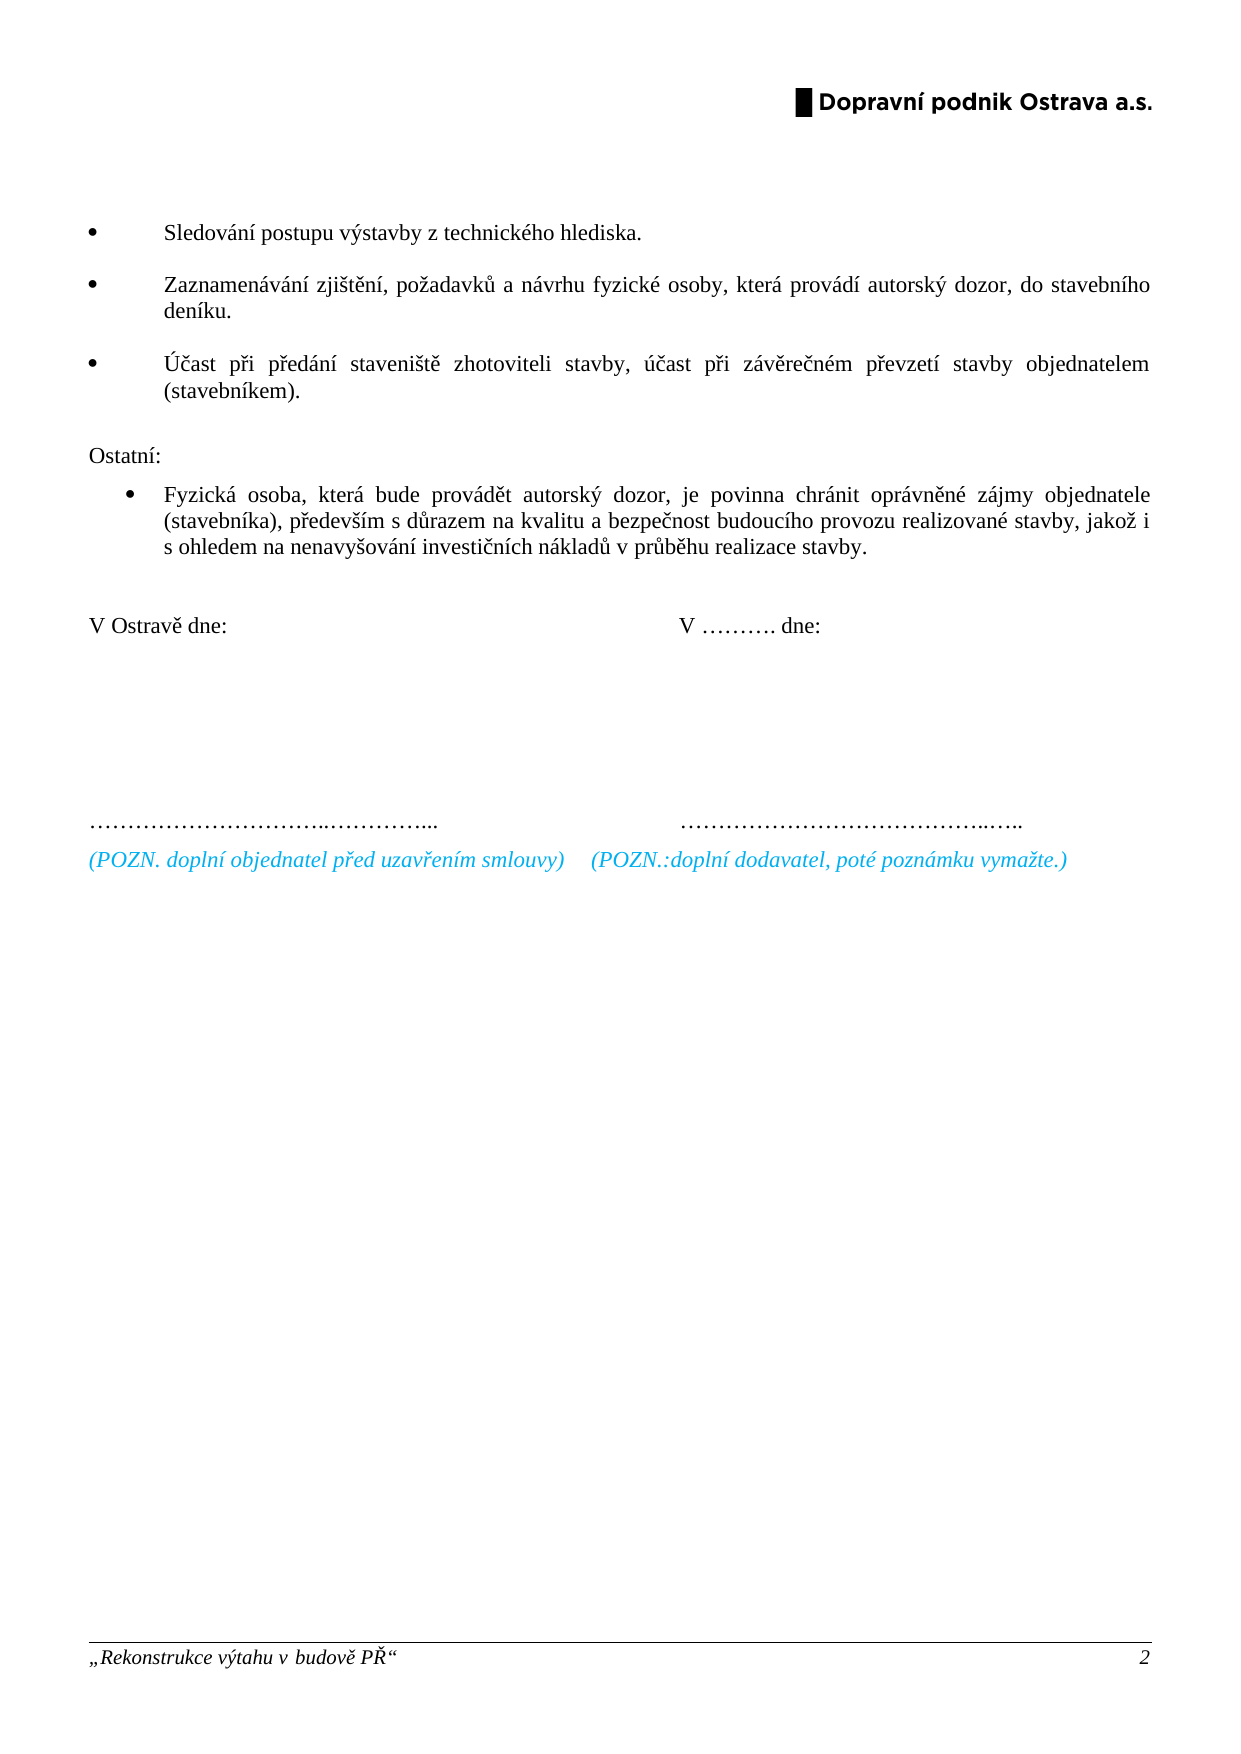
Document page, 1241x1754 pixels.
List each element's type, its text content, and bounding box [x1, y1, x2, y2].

list Účast při předání staveniště zhotoviteli stavby, účast při závěrečném převzetí stavby objednatelem (stavebníkem). [89, 350, 1152, 403]
list Sledování postupu výstavby z technického hlediska. [89, 218, 1152, 245]
text Ostatní: [89, 442, 1152, 468]
list Fyzická osoba, která bude provádět autorský dozor, je povinna chránit oprávněné zájmy objednatele (stavebníka), především s důrazem na kvalitu a bezpečnost budoucího provozu realizované stavby, jakož i s ohledem na nenavyšování investičních nákladů v průběhu realizace stavby. [126, 481, 1152, 560]
text (POZN. doplní objednatel před uzavřením smlouvy) (POZN.:doplní dodavatel, poté poznámku vymažte.) [89, 846, 1152, 872]
text V Ostravě dne: V ………. dne: [89, 612, 1152, 639]
text …………………………..…………... …………………………………..….. [89, 807, 1152, 833]
list Zaznamenávání zjištění, požadavků a návrhu fyzické osoby, která provádí autorský dozor, do stavebního deníku. [89, 271, 1152, 324]
picture [795, 88, 1152, 117]
